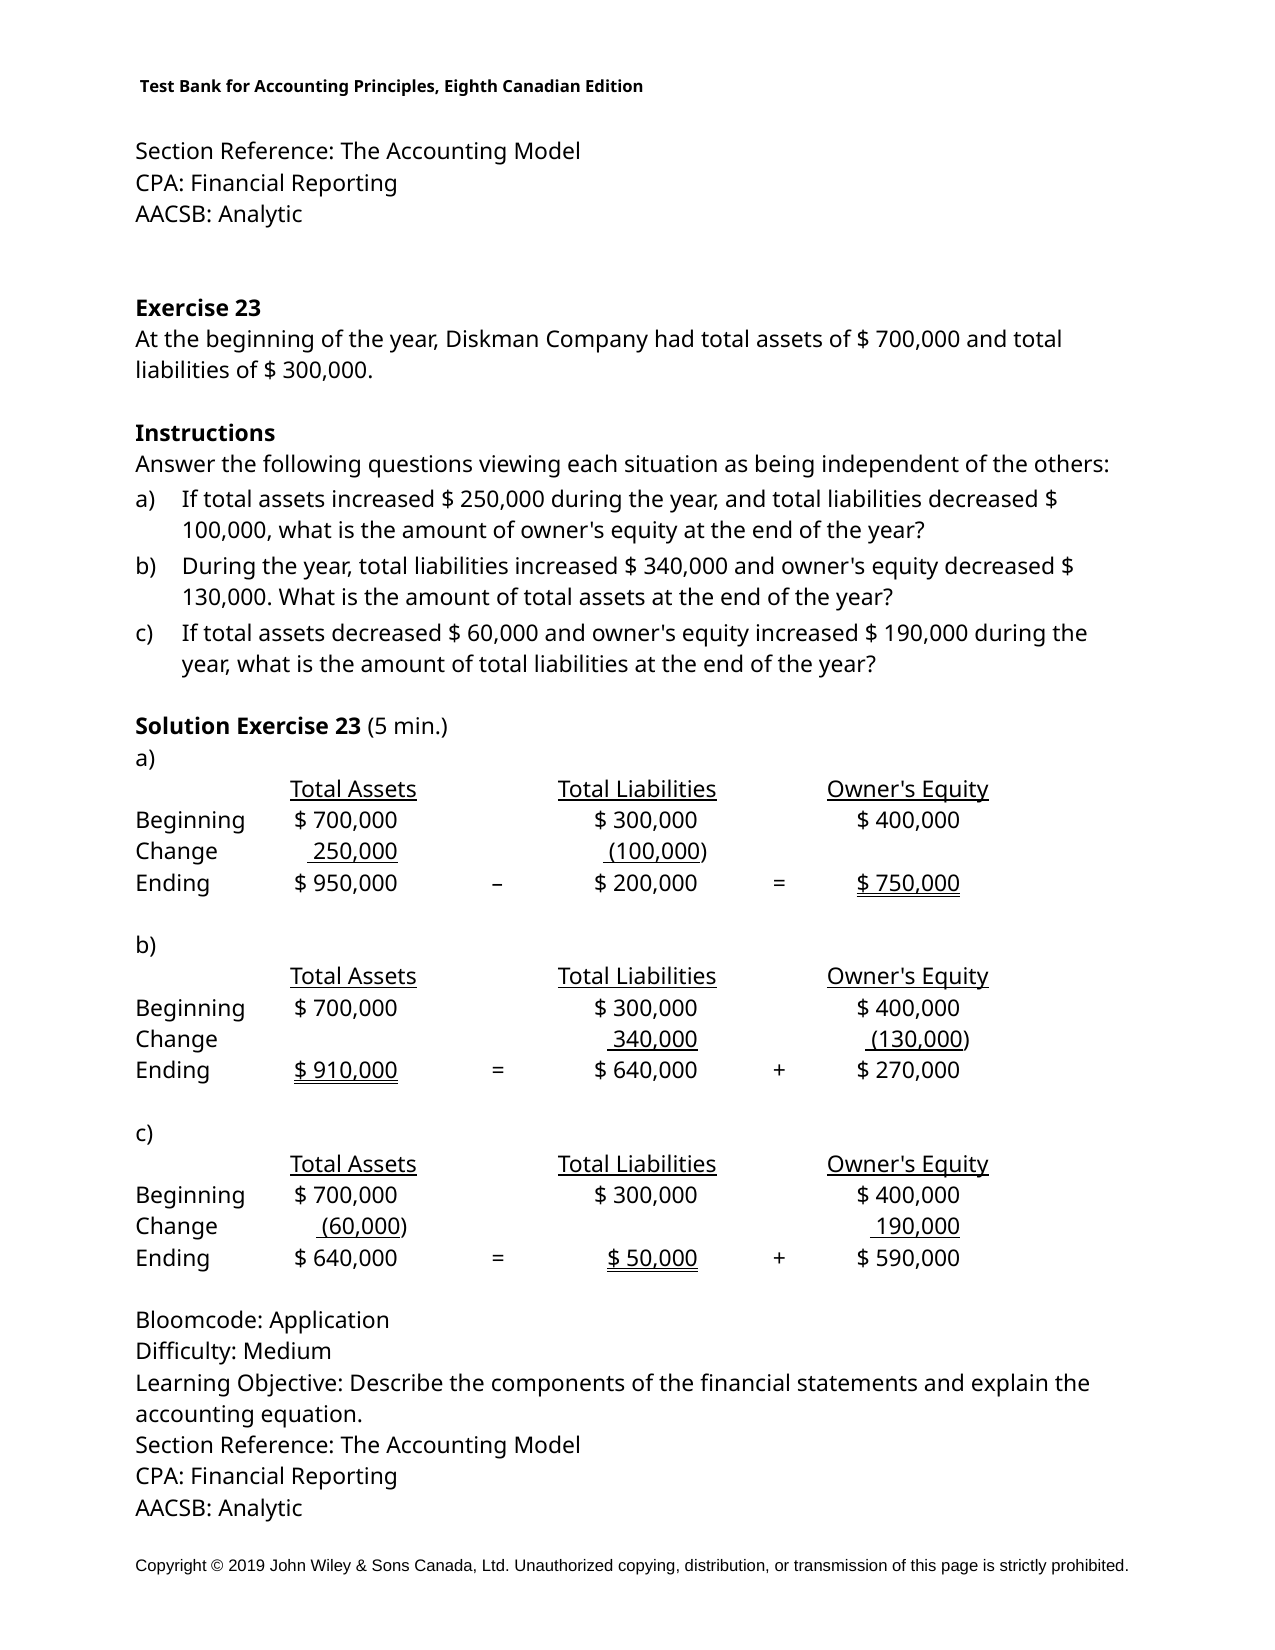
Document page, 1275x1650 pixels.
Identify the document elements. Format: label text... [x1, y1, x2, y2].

text a) [135, 741, 1140, 773]
text CPA: Financial Reporting [135, 1460, 1140, 1491]
text Answer the following questions viewing each situation as being independent of the others: [135, 448, 1140, 479]
text Ending $ 910,000 = $ 640,000 + $ 270,000 [135, 1054, 1140, 1085]
text AACSB: Analytic [135, 198, 1140, 229]
text Total Assets Total Liabilities Owner's Equity [135, 960, 1140, 991]
text Ending $ 640,000 = $ 50,000 + $ 590,000 [135, 1241, 1140, 1273]
subtitle Solution Exercise 23 (5 min.) [135, 710, 1140, 741]
text Change (60,000) 190,000 [135, 1210, 1140, 1241]
text CPA: Financial Reporting [135, 166, 1140, 198]
text AACSB: Analytic [135, 1491, 1140, 1523]
text Section Reference: The Accounting Model [135, 1429, 1140, 1460]
text Beginning $ 700,000 $ 300,000 $ 400,000 [135, 1179, 1140, 1210]
text c) If total assets decreased $ 60,000 and owner's equity increased $ 190,000 during the year, what is the amount of total liabilities at the end of the year? [135, 616, 1140, 679]
text c) [135, 1116, 1140, 1148]
text Total Assets Total Liabilities Owner's Equity [135, 1148, 1140, 1179]
text Change 250,000 (100,000) [135, 835, 1140, 866]
text b) [135, 929, 1140, 960]
text Change 340,000 (130,000) [135, 1023, 1140, 1054]
subtitle Exercise 23 [135, 291, 1140, 323]
text Bloomcode: Application [135, 1304, 1140, 1335]
text a) If total assets increased $ 250,000 during the year, and total liabilities decreased $ 100,000, what is the amount of owner's equity at the end of the year? [135, 483, 1140, 546]
text Instructions [135, 416, 1140, 448]
text Total Assets Total Liabilities Owner's Equity [135, 773, 1140, 804]
text Beginning $ 700,000 $ 300,000 $ 400,000 [135, 804, 1140, 835]
list Difficulty: Medium [135, 1335, 1140, 1366]
text Ending $ 950,000 – $ 200,000 = $ 750,000 [135, 866, 1140, 898]
text Learning Objective: Describe the components of the financial statements and explain the accounting equation. [135, 1366, 1140, 1429]
text Section Reference: The Accounting Model [135, 135, 1140, 166]
text At the beginning of the year, Diskman Company had total assets of $ 700,000 and total liabilities of $ 300,000. [135, 323, 1140, 385]
text b) During the year, total liabilities increased $ 340,000 and owner's equity decreased $ 130,000. What is the amount of total assets at the end of the year? [135, 550, 1140, 612]
text Beginning $ 700,000 $ 300,000 $ 400,000 [135, 991, 1140, 1023]
